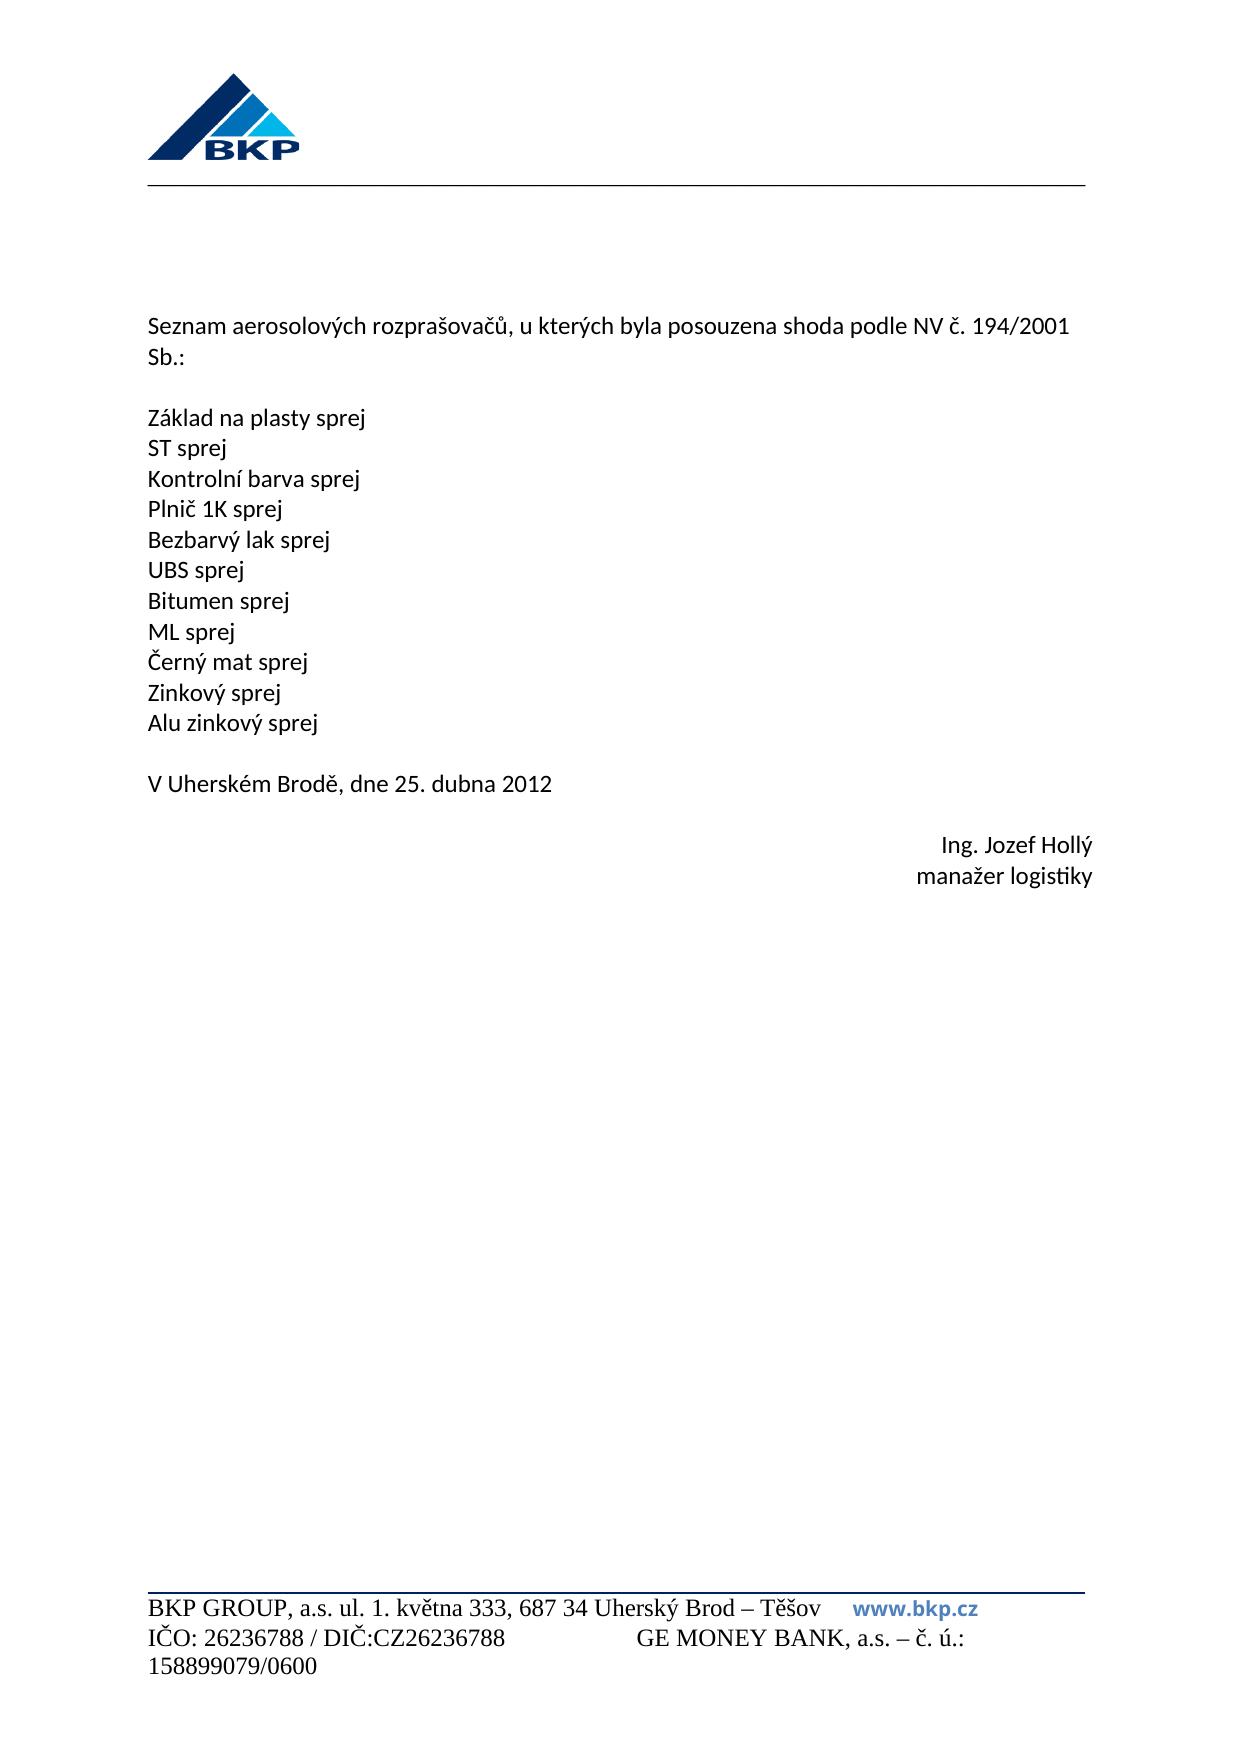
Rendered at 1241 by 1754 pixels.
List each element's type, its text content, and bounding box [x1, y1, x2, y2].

text ST sprej [148, 433, 1093, 463]
text Bezbarvý lak sprej [148, 524, 1093, 555]
text Základ na plasty sprej [148, 402, 1093, 433]
text manažer logistiky [148, 860, 1093, 890]
text Seznam aerosolových rozprašovačů, u kterých byla posouzena shoda podle NV č. 194/2001 Sb.: [148, 311, 1093, 372]
text Bitumen sprej [148, 585, 1093, 616]
text Plnič 1K sprej [148, 494, 1093, 524]
text Alu zinkový sprej [148, 707, 1093, 738]
text Ing. Jozef Hollý [148, 829, 1093, 860]
text ML sprej [148, 616, 1093, 646]
text Kontrolní barva sprej [148, 463, 1093, 494]
text Zinkový sprej [148, 677, 1093, 707]
picture [147, 73, 300, 160]
text V Uherském Brodě, dne 25. dubna 2012 [148, 768, 1093, 799]
text UBS sprej [148, 555, 1093, 585]
text Černý mat sprej [148, 646, 1093, 677]
